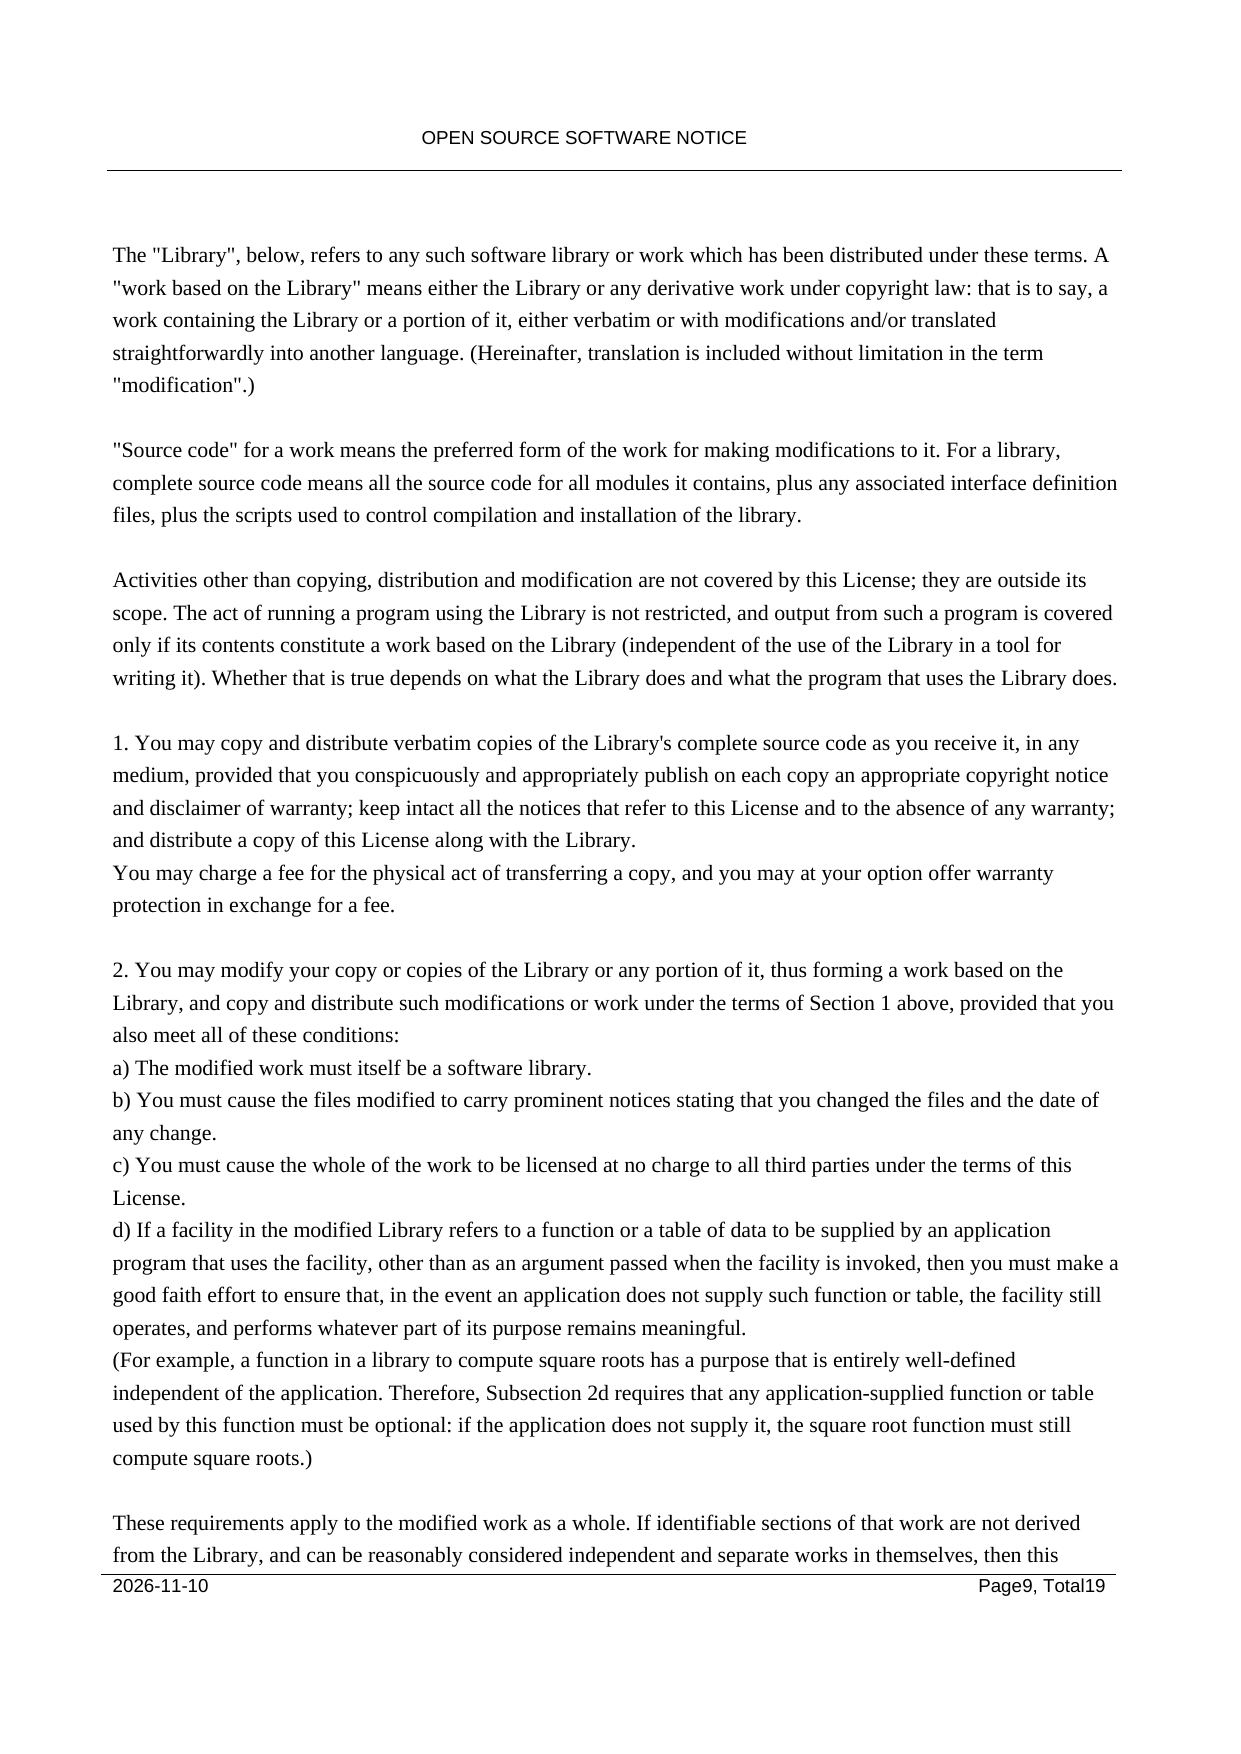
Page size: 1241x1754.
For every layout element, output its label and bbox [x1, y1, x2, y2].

text [112, 206, 1128, 1571]
